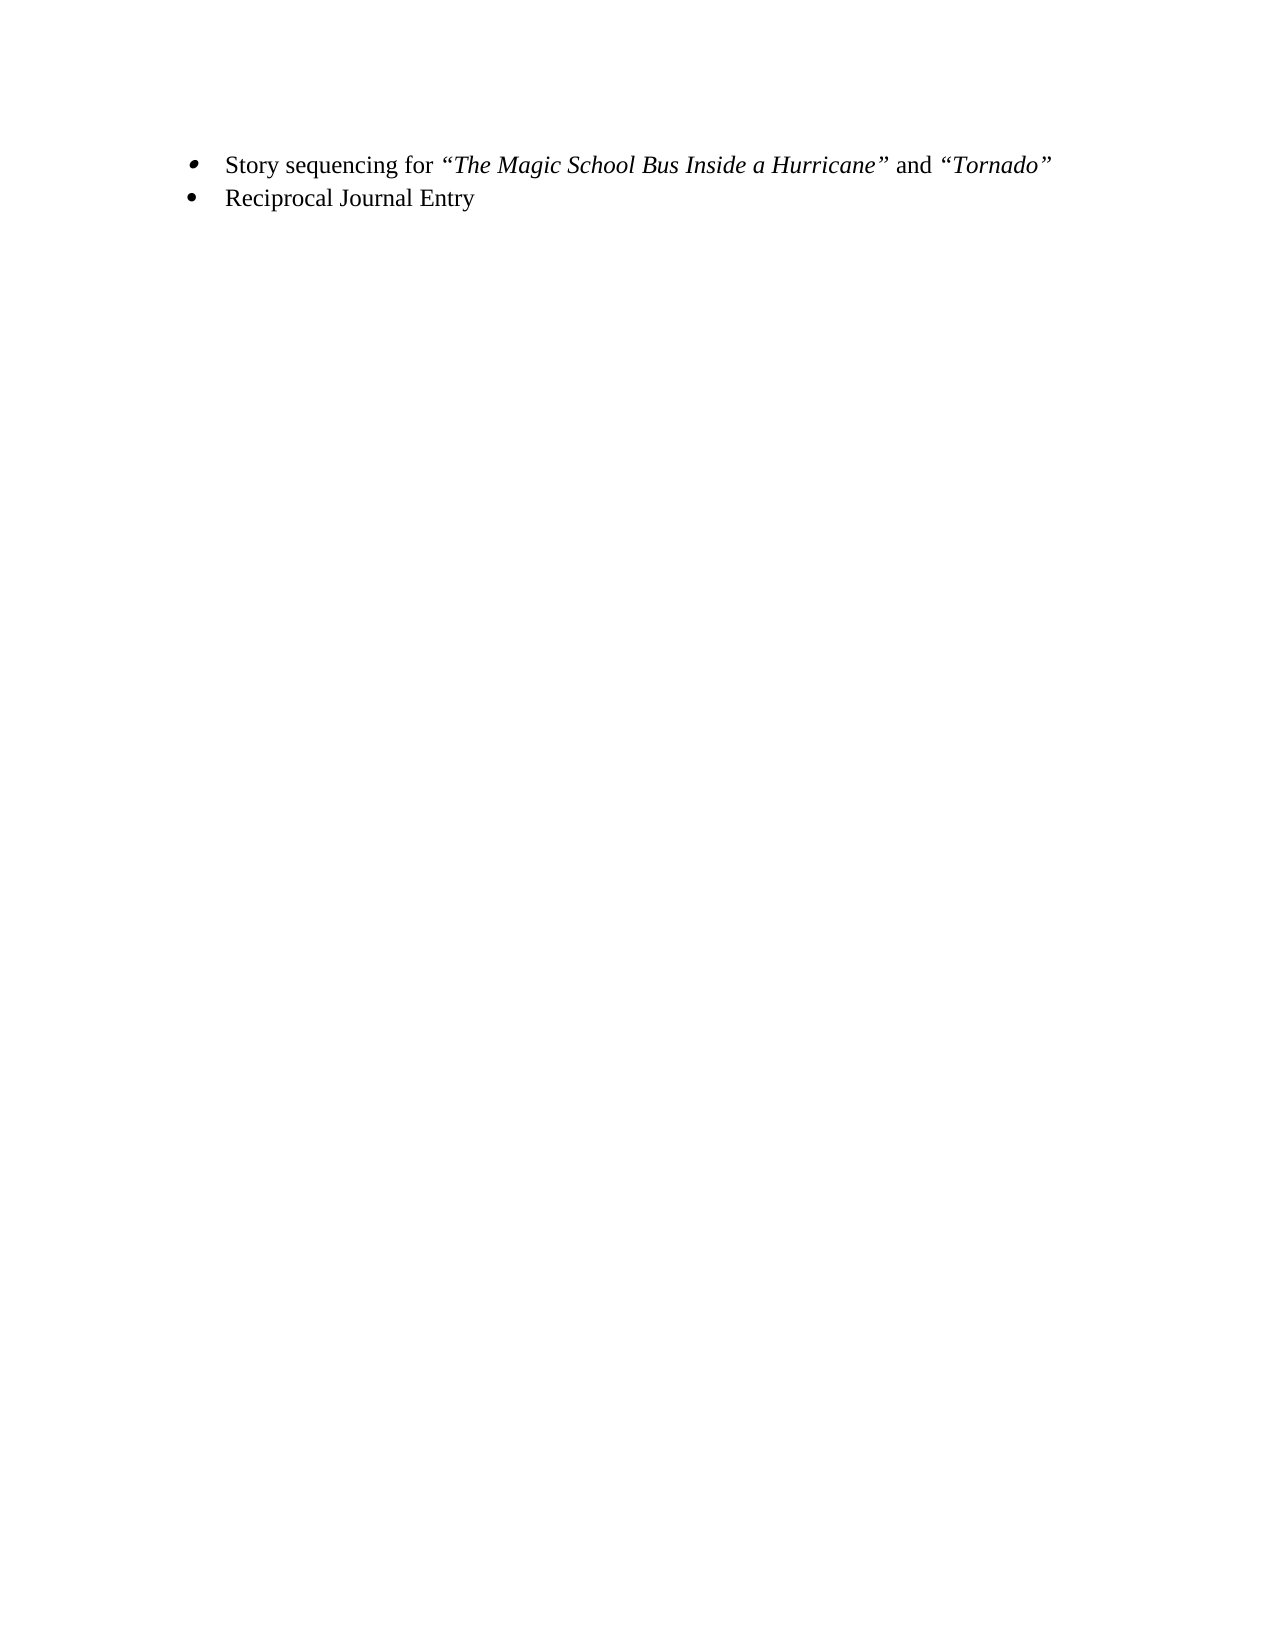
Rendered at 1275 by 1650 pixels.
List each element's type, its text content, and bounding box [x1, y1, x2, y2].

list Story sequencing for “The Magic School Bus Inside a Hurricane” and “Tornado” [187, 150, 1125, 179]
list Reciprocal Journal Entry [187, 183, 1125, 212]
